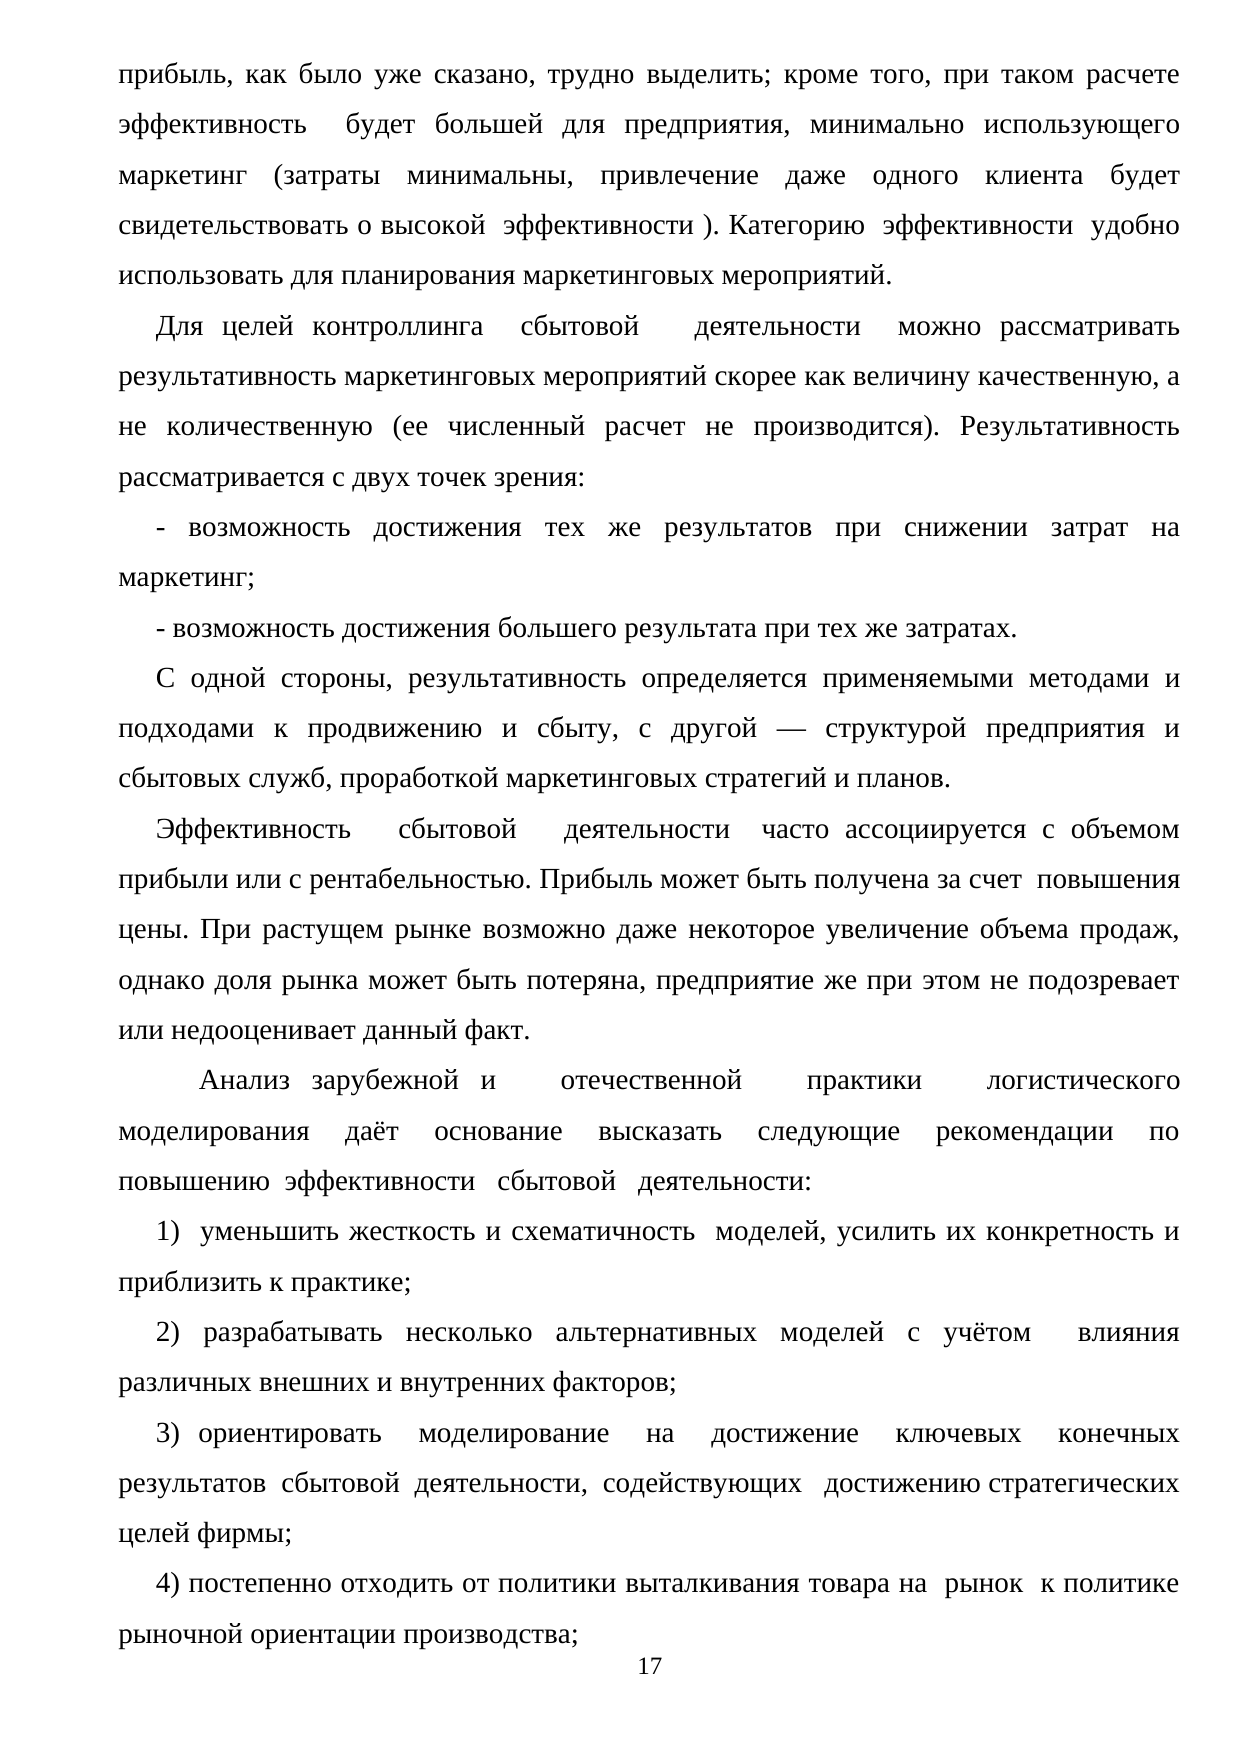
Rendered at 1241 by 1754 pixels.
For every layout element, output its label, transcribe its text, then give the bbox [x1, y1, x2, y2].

text 3) ориентировать моделирование на достижение ключевых конечных результатов сбытовой деятельности, содействующих достижению стратегических целей фирмы; [118, 1415, 1181, 1549]
text С одной стороны, результативность определяется применяемыми методами и подходами к продвижению и сбыту, с другой — структурой предприятия и сбытовых служб, проработкой маркетинговых стратегий и планов. [118, 660, 1181, 794]
text Анализ зарубежной и отечественной практики логистического моделирования даёт основание высказать следующие рекомендации по повышению эффективности сбытовой деятельности: [118, 1062, 1181, 1197]
text - возможность достижения большего результата при тех же затратах. [118, 610, 1181, 643]
text 1) уменьшить жесткость и схематичность моделей, усилить их конкретность и приблизить к практике; [118, 1213, 1181, 1297]
text 2) разрабатывать несколько альтернативных моделей с учётом влияния различных внешних и внутренних факторов; [118, 1314, 1181, 1398]
text Для целей контроллинга сбытовой деятельности можно рассматривать результативность маркетинговых мероприятий скорее как величину качественную, а не количественную (ее численный расчет не производится). Результативность рассматривается с двух точек зрения: [118, 308, 1181, 492]
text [118, 56, 1181, 291]
text - возможность достижения тех же результатов при снижении затрат на маркетинг; [118, 509, 1181, 593]
text Эффективность сбытовой деятельности часто ассоциируется с объемом прибыли или с рентабельностью. Прибыль может быть получена за счет повышения цены. При растущем рынке возможно даже некоторое увеличение объема продаж, однако доля рынка может быть потеряна, предприятие же при этом не подозревает или недооценивает данный факт. [118, 811, 1181, 1046]
text 4) постепенно отходить от политики выталкивания товара на рынок к политике рыночной ориентации производства; [118, 1566, 1181, 1649]
